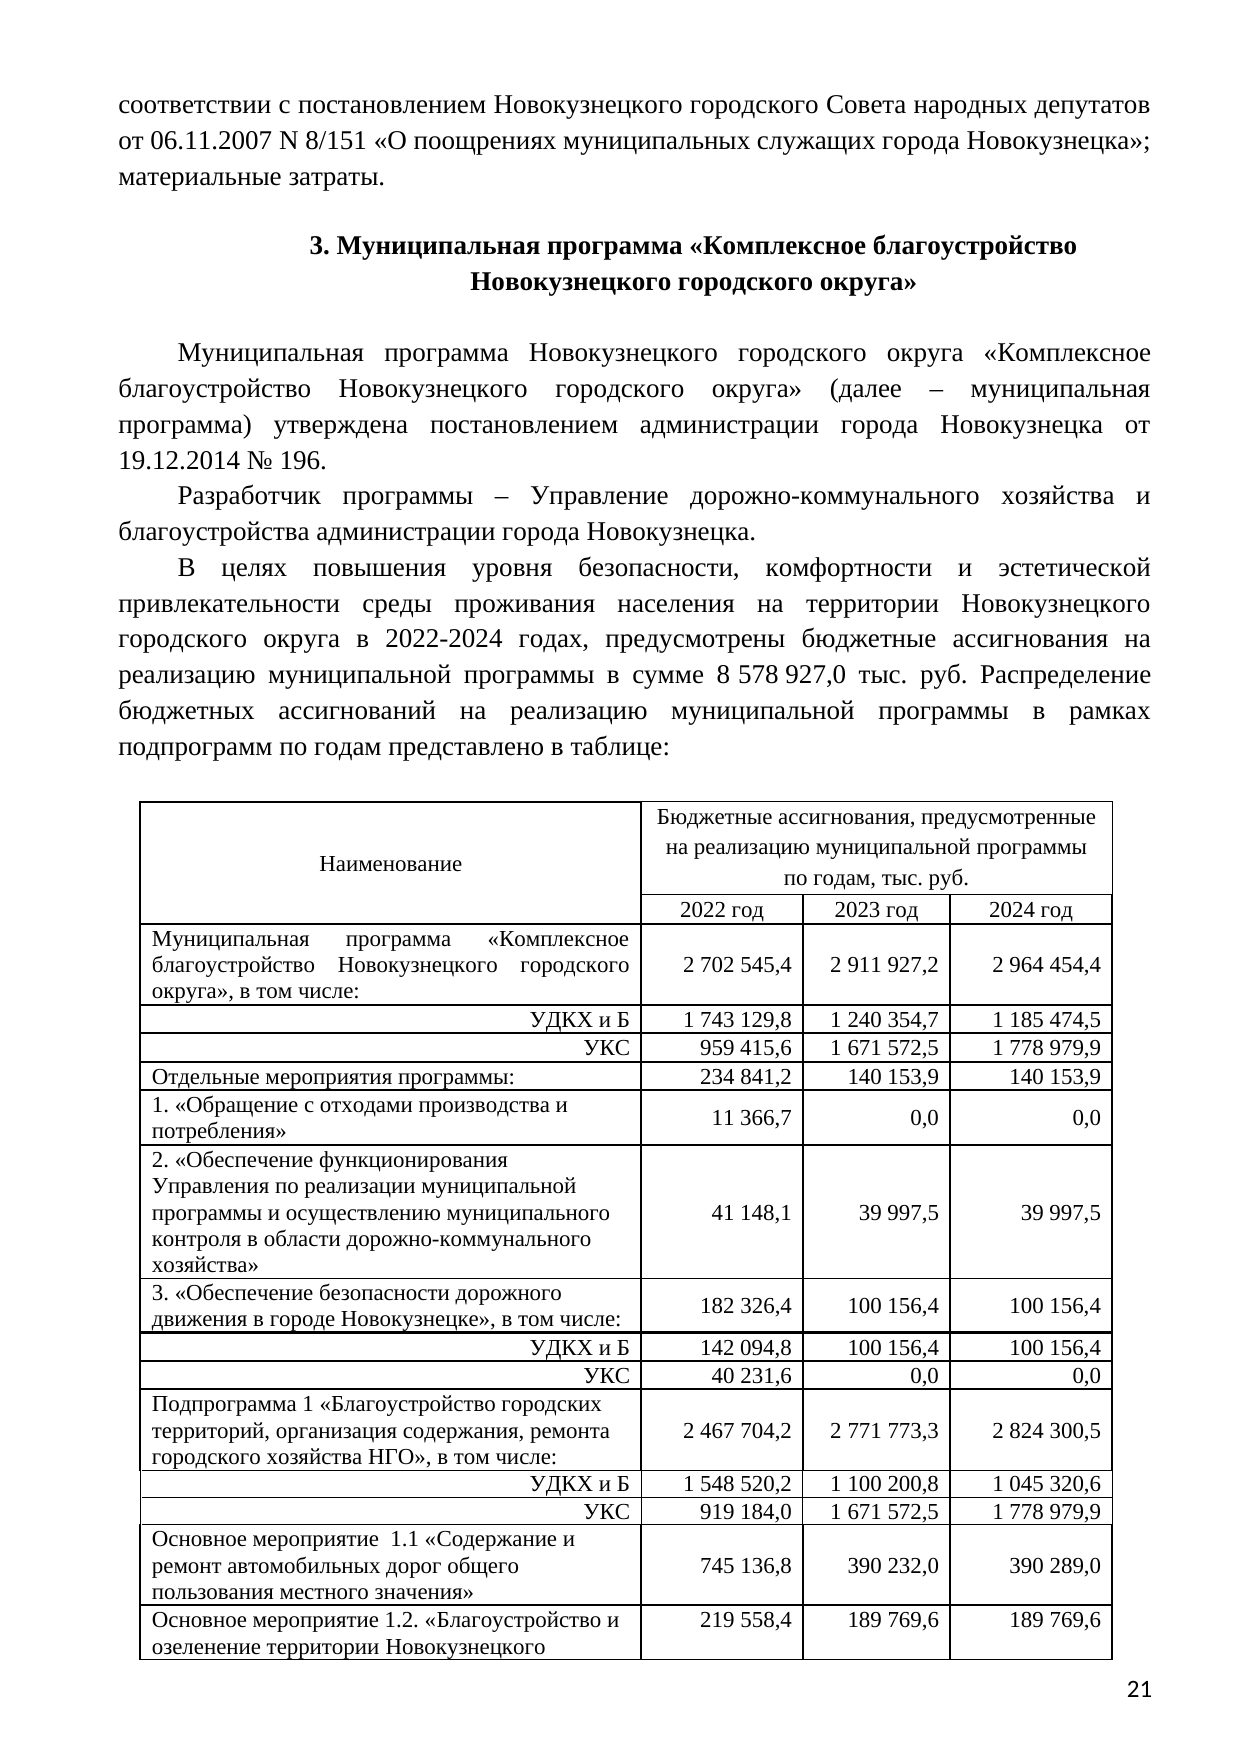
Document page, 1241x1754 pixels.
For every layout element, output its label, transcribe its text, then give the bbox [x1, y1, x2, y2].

table_cell 2 824 300,5 [951, 1390, 1111, 1469]
table_cell 182 326,4 [642, 1279, 802, 1331]
table_cell 1 240 354,7 [804, 1006, 949, 1032]
list 3. Муниципальная программа «Комплексное благоустройство [235, 229, 1152, 261]
table_cell Основное мероприятие 1.1 «Содержание и ремонт автомобильных дорог общего пользования местного значения» [141, 1525, 640, 1604]
table_cell 3. «Обеспечение безопасности дорожного движения в городе Новокузнецке», в том числе: [141, 1279, 640, 1331]
table_cell 140 153,9 [951, 1063, 1111, 1089]
table_cell 40 231,6 [642, 1362, 802, 1388]
table_cell УКС [141, 1362, 640, 1388]
table_cell 1 185 474,5 [951, 1006, 1111, 1032]
list Муниципальная программа Новокузнецкого городского округа «Комплексное благоустройство Новокузнецкого городского округа» (далее – муниципальная программа) утверждена постановлением администрации города Новокузнецка от 19.12.2014 № 196. [118, 337, 1152, 475]
table_cell 41 148,1 [642, 1146, 802, 1278]
table_cell 140 153,9 [804, 1063, 949, 1089]
text В целях повышения уровня безопасности, комфортности и эстетической привлекательности среды проживания населения на территории Новокузнецкого городского округа в 2022-2024 годах, предусмотрены бюджетные ассигнования на реализацию муниципальной программы в сумме 8 578 927,0 тыс. руб. Распределение бюджетных ассигнований на реализацию муниципальной программы в рамках подпрограмм по годам представлено в таблице: [118, 551, 1152, 761]
table_cell 189 769,6 [951, 1606, 1111, 1659]
table_cell 2 771 773,3 [804, 1390, 949, 1469]
table_cell 11 366,7 [642, 1091, 802, 1144]
table_cell 2. «Обеспечение функционирования Управления по реализации муниципальной программы и осуществлению муниципального контроля в области дорожно-коммунального хозяйства» [141, 1146, 640, 1278]
table_cell 2 964 454,4 [951, 925, 1111, 1004]
table_cell 1 548 520,2 [642, 1471, 802, 1497]
table_cell 100 156,4 [804, 1279, 949, 1331]
list Новокузнецкого городского округа» [235, 265, 1152, 296]
table_cell УДКХ и Б [141, 1006, 640, 1032]
table_header Бюджетные ассигнования, предусмотренные на реализацию муниципальной программы по годам, тыс. руб. [642, 802, 1112, 894]
table_cell 1 778 979,9 [951, 1498, 1112, 1524]
table_cell 1 743 129,8 [642, 1006, 802, 1032]
table_cell 219 558,4 [642, 1606, 802, 1659]
table_cell 1 100 200,8 [803, 1471, 949, 1497]
table_cell 1 778 979,9 [951, 1034, 1111, 1061]
list Разработчик программы – Управление дорожно-коммунального хозяйства и благоустройства администрации города Новокузнецка. [118, 479, 1152, 546]
table_cell 959 415,6 [642, 1034, 802, 1061]
table_cell 2024 год [951, 895, 1111, 923]
table_cell 2 702 545,4 [642, 925, 802, 1004]
table_cell 390 289,0 [951, 1525, 1111, 1604]
table_cell 100 156,4 [951, 1334, 1111, 1360]
table_cell 100 156,4 [951, 1279, 1111, 1331]
table_cell 100 156,4 [804, 1334, 949, 1360]
table_cell 1 671 572,5 [804, 1034, 949, 1061]
table_cell 2023 год [804, 895, 949, 923]
table_cell УДКХ и Б [141, 1471, 641, 1497]
table_cell УДКХ и Б [141, 1334, 640, 1360]
table_cell 189 769,6 [804, 1606, 949, 1659]
table_cell 2022 год [642, 895, 802, 923]
table_cell 390 232,0 [804, 1525, 949, 1604]
table_cell 1 671 572,5 [803, 1498, 949, 1524]
table_cell Подпрограмма 1 «Благоустройство городских территорий, организация содержания, ремонта городского хозяйства НГО», в том числе: [141, 1390, 640, 1469]
table_cell 919 184,0 [642, 1498, 802, 1524]
table_cell 142 094,8 [642, 1334, 802, 1360]
table_cell УКС [141, 1498, 641, 1524]
table_cell 745 136,8 [642, 1525, 802, 1604]
table_cell 0,0 [951, 1362, 1111, 1388]
table_cell 1 045 320,6 [951, 1471, 1112, 1497]
table_cell УКС [141, 1034, 640, 1061]
table_cell 234 841,2 [642, 1063, 802, 1089]
table_cell 39 997,5 [951, 1146, 1111, 1278]
table_header Наименование [141, 803, 640, 923]
table_cell 39 997,5 [804, 1146, 949, 1278]
table_cell Муниципальная программа «Комплексное благоустройство Новокузнецкого городского округа», в том числе: [141, 925, 640, 1004]
table_cell 0,0 [804, 1362, 949, 1388]
table_cell 2 467 704,2 [642, 1390, 802, 1469]
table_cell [141, 1606, 640, 1659]
table_cell Отдельные мероприятия программы: [141, 1063, 640, 1089]
table_cell 0,0 [951, 1091, 1111, 1144]
table_cell 0,0 [804, 1091, 949, 1144]
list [118, 89, 1152, 191]
table_cell 2 911 927,2 [804, 925, 949, 1004]
table_cell 1. «Обращение с отходами производства и потребления» [141, 1091, 640, 1144]
